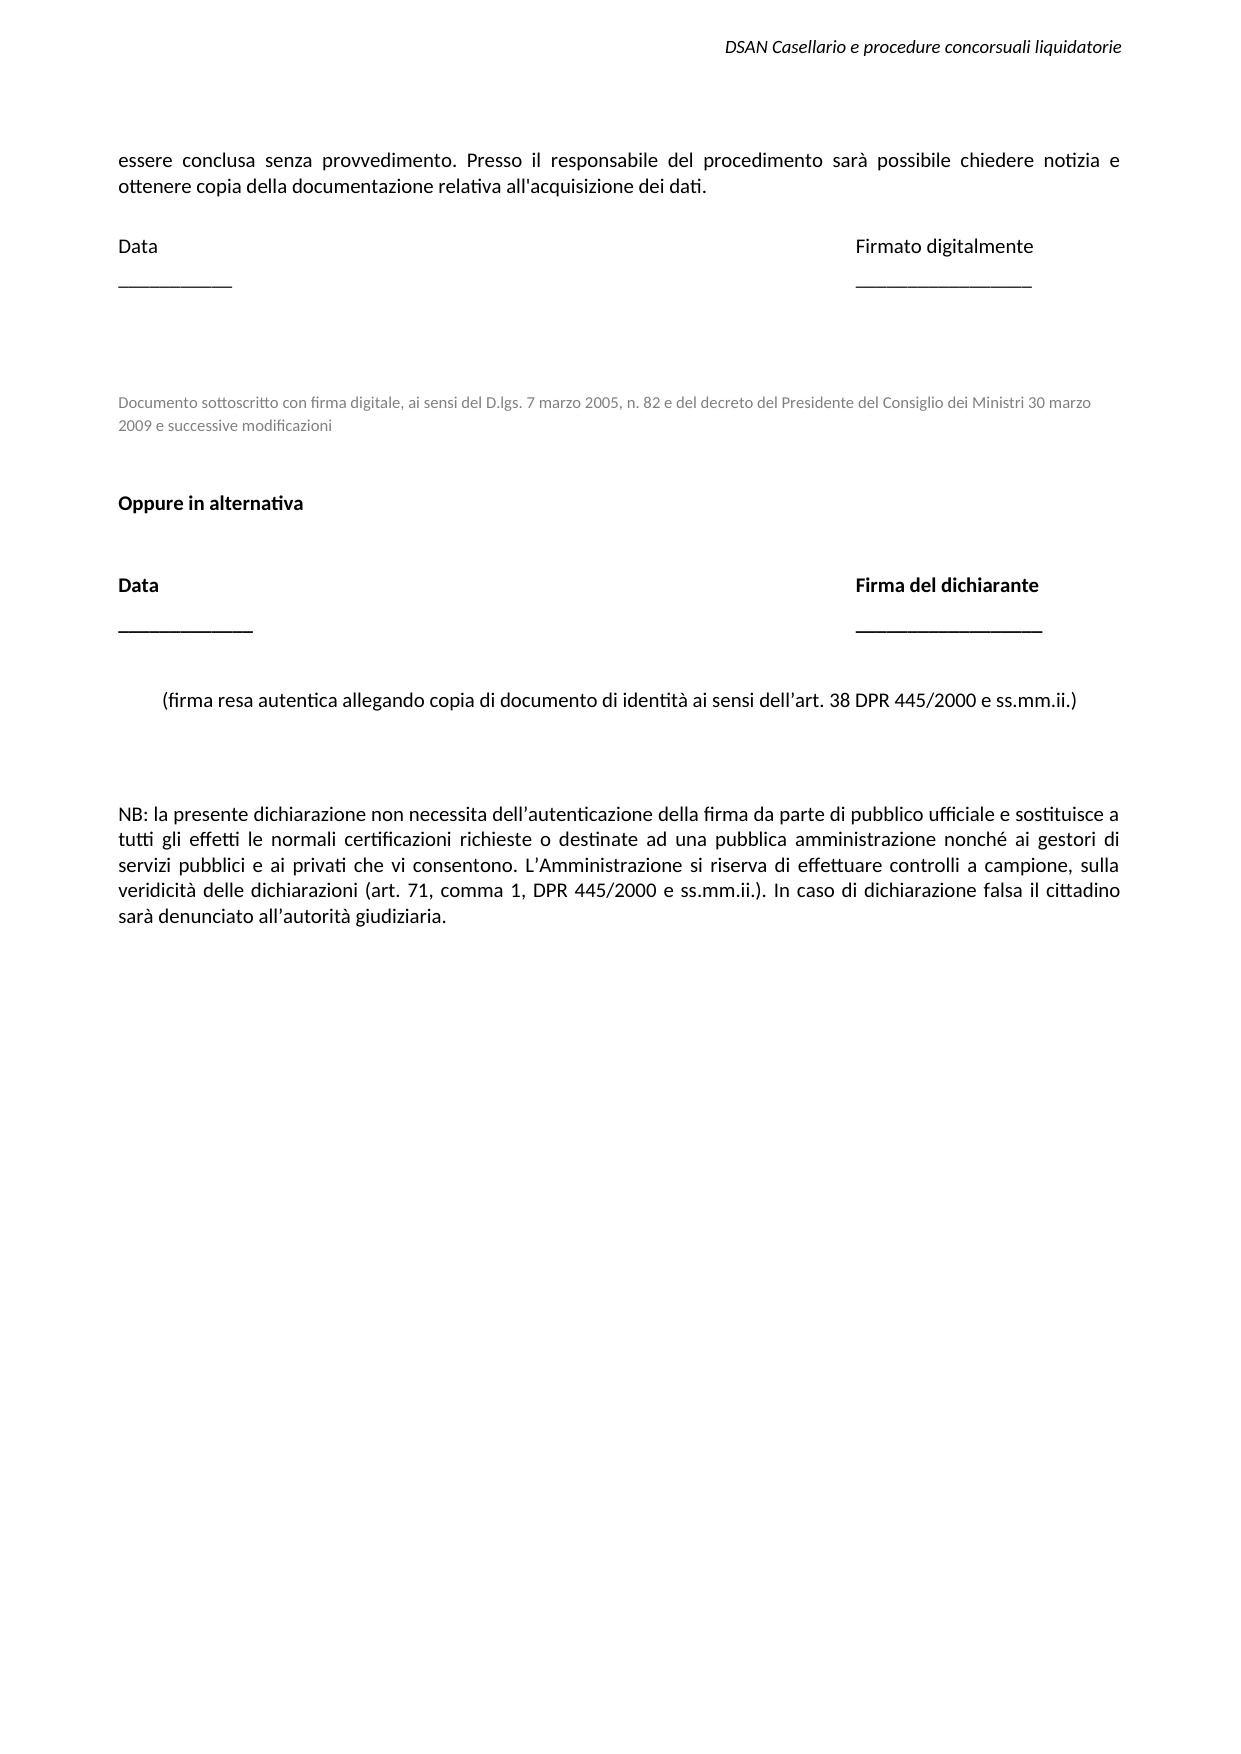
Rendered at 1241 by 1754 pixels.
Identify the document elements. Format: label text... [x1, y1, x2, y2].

text ___________ _________________ [118, 265, 1107, 291]
text (firma resa autentica allegando copia di documento di identità ai sensi dell’art. 38 DPR 445/2000 e ss.mm.ii.) [118, 687, 1122, 712]
text Data Firmato digitalmente [118, 233, 1107, 259]
text Data Firma del dichiarante [118, 572, 1122, 598]
text Documento sottoscritto con firma digitale, ai sensi del D.lgs. 7 marzo 2005, n. 82 e del decreto del Presidente del Consiglio dei Ministri 30 marzo 2009 e successive modificazioni [118, 392, 1122, 436]
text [118, 148, 1122, 198]
text _____________ __________________ [118, 611, 1122, 636]
text NB: la presente dichiarazione non necessita dell’autenticazione della firma da parte di pubblico ufficiale e sostituisce a tutti gli effetti le normali certificazioni richieste o destinate ad una pubblica amministrazione nonché ai gestori di servizi pubblici e ai privati che vi consentono. L’Amministrazione si riserva di effettuare controlli a campione, sulla veridicità delle dichiarazioni (art. 71, comma 1, DPR 445/2000 e ss.mm.ii.). In caso di dichiarazione falsa il cittadino sarà denunciato all’autorità giudiziaria. [118, 801, 1122, 928]
text Oppure in alternativa [118, 490, 1122, 515]
